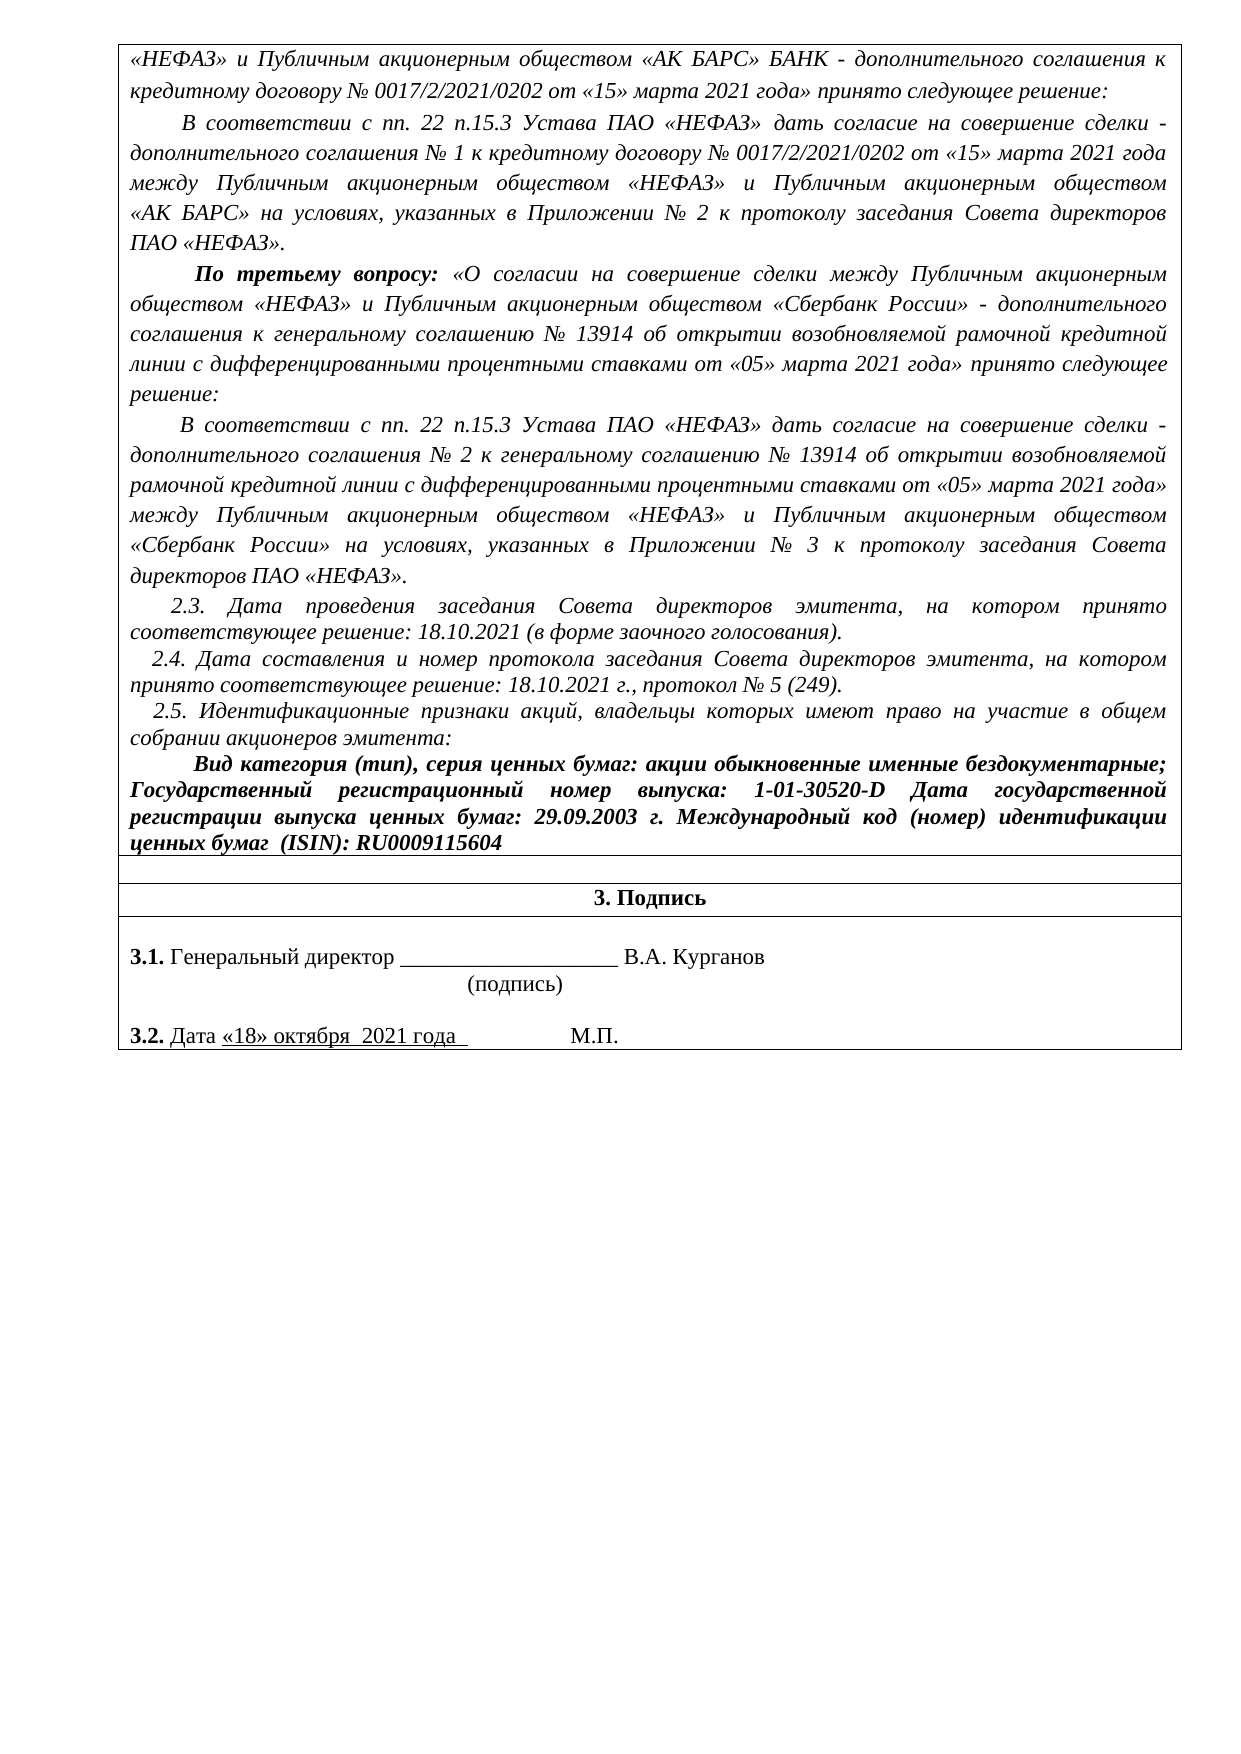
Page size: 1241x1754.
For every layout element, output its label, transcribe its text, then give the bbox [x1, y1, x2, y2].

table_cell 3. Подпись [119, 884, 1181, 916]
table_cell 3.1. Генеральный директор ___________________ В.А. Курганов (подпись) 3.2. Дата «18» октября 2021 года М.П. [119, 917, 1181, 1049]
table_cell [119, 45, 1181, 855]
table_cell [119, 856, 1181, 883]
